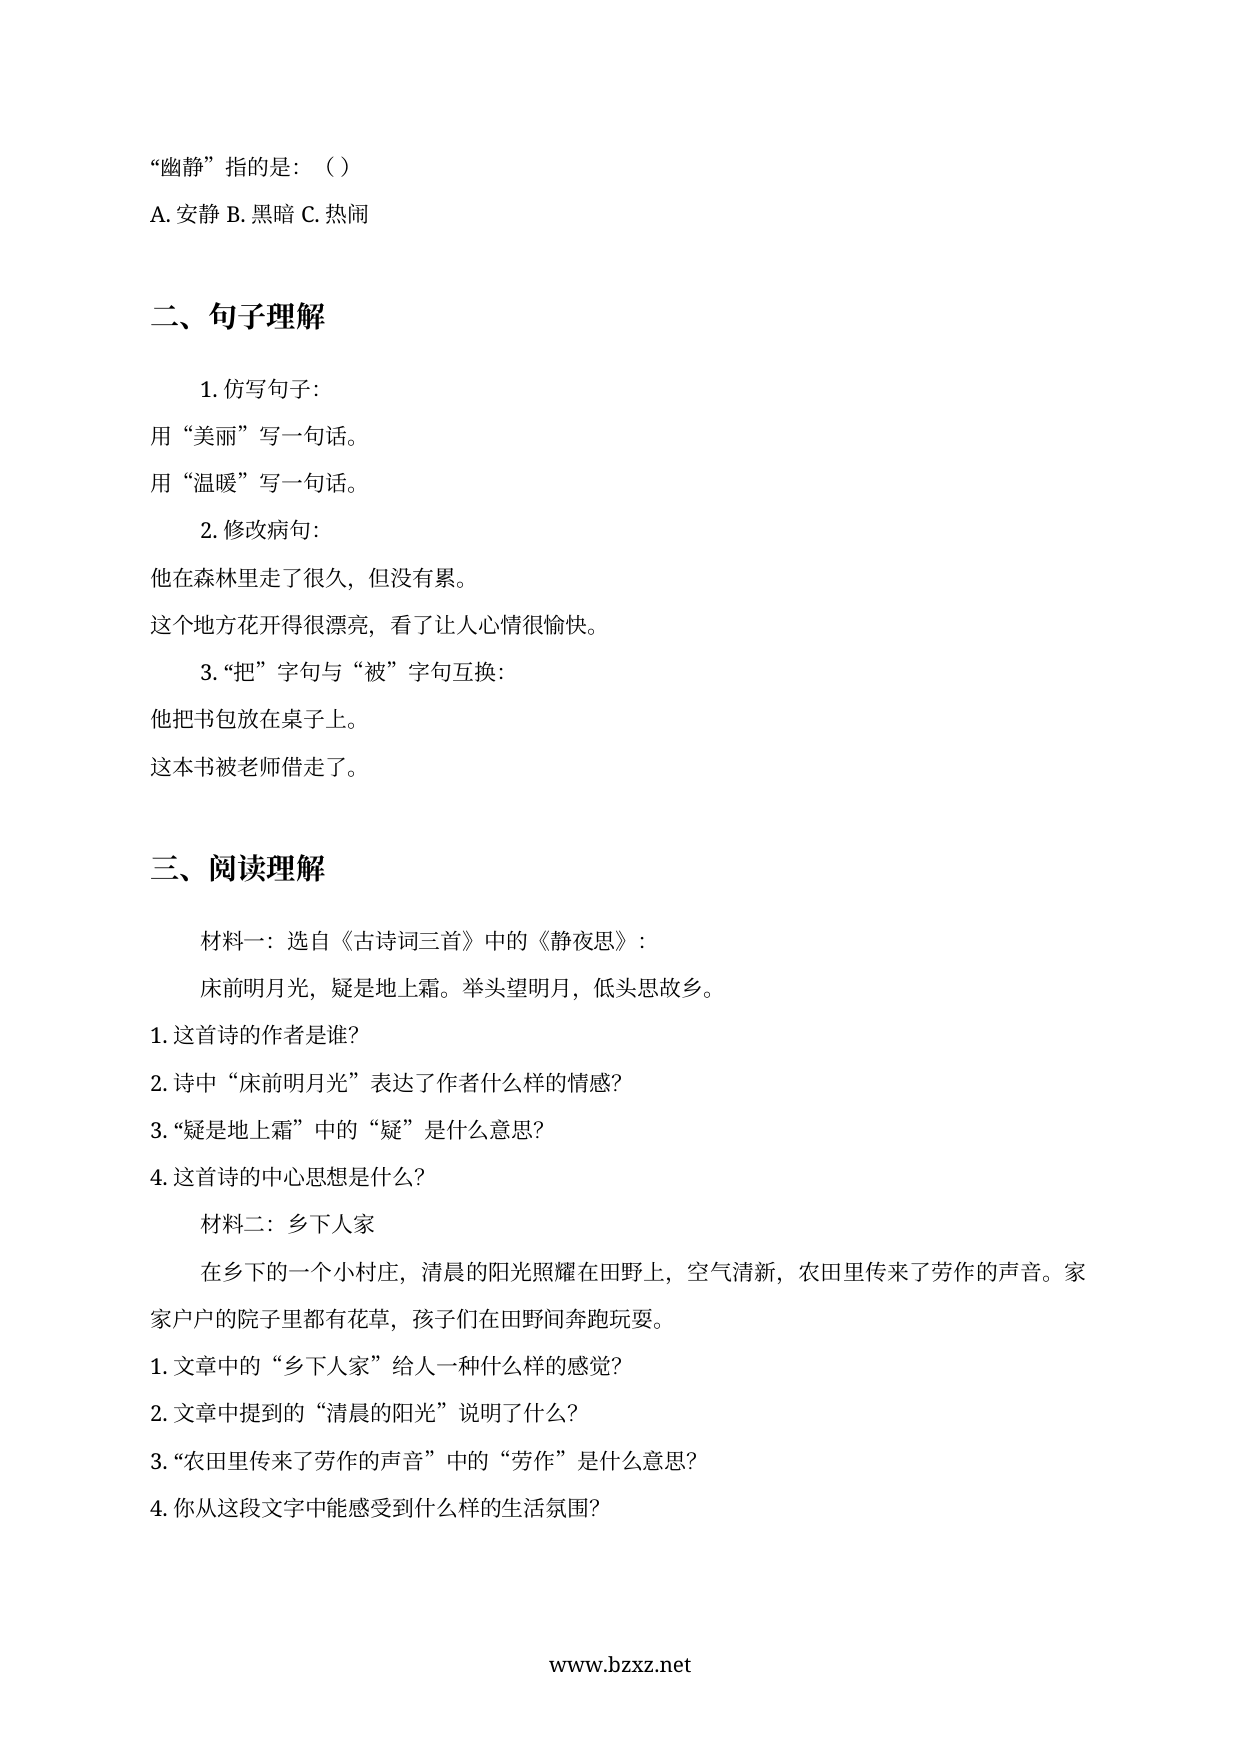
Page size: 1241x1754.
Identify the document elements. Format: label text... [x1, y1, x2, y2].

subtitle 二、句子理解 [150, 293, 1090, 335]
text 3. “农田里传来了劳作的声音”中的“劳作”是什么意思？ [150, 1444, 1090, 1475]
text 1. 这首诗的作者是谁？ [150, 1018, 1090, 1050]
text 床前明月光，疑是地上霜。举头望明月，低头思故乡。 [150, 971, 1090, 1003]
subtitle 三、阅读理解 [150, 846, 1090, 888]
text 材料一：选自《古诗词三首》中的《静夜思》： [150, 924, 1090, 956]
text 他在森林里走了很久，但没有累。 [150, 561, 1090, 592]
text 在乡下的一个小村庄，清晨的阳光照耀在田野上，空气清新，农田里传来了劳作的声音。家家户户的院子里都有花草，孩子们在田野间奔跑玩耍。 [150, 1255, 1090, 1333]
text 材料二：乡下人家 [150, 1208, 1090, 1239]
text 2. 修改病句： [150, 513, 1090, 545]
text 他把书包放在桌子上。 [150, 702, 1090, 734]
text 这个地方花开得很漂亮，看了让人心情很愉快。 [150, 608, 1090, 639]
text 这本书被老师借走了。 [150, 750, 1090, 781]
text 用“美丽”写一句话。 [150, 419, 1090, 451]
text 4. 这首诗的中心思想是什么？ [150, 1160, 1090, 1192]
text A. 安静 B. 黑暗 C. 热闹 [150, 197, 1090, 229]
text “幽静”指的是：（ ） [150, 150, 1090, 182]
text 3. “把”字句与“被”字句互换： [150, 655, 1090, 687]
text 2. 诗中“床前明月光”表达了作者什么样的情感？ [150, 1066, 1090, 1097]
text 2. 文章中提到的“清晨的阳光”说明了什么？ [150, 1397, 1090, 1428]
text 1. 文章中的“乡下人家”给人一种什么样的感觉？ [150, 1349, 1090, 1381]
text 1. 仿写句子： [150, 372, 1090, 403]
text 3. “疑是地上霜”中的“疑”是什么意思？ [150, 1113, 1090, 1145]
text 4. 你从这段文字中能感受到什么样的生活氛围？ [150, 1491, 1090, 1523]
text 用“温暖”写一句话。 [150, 466, 1090, 498]
